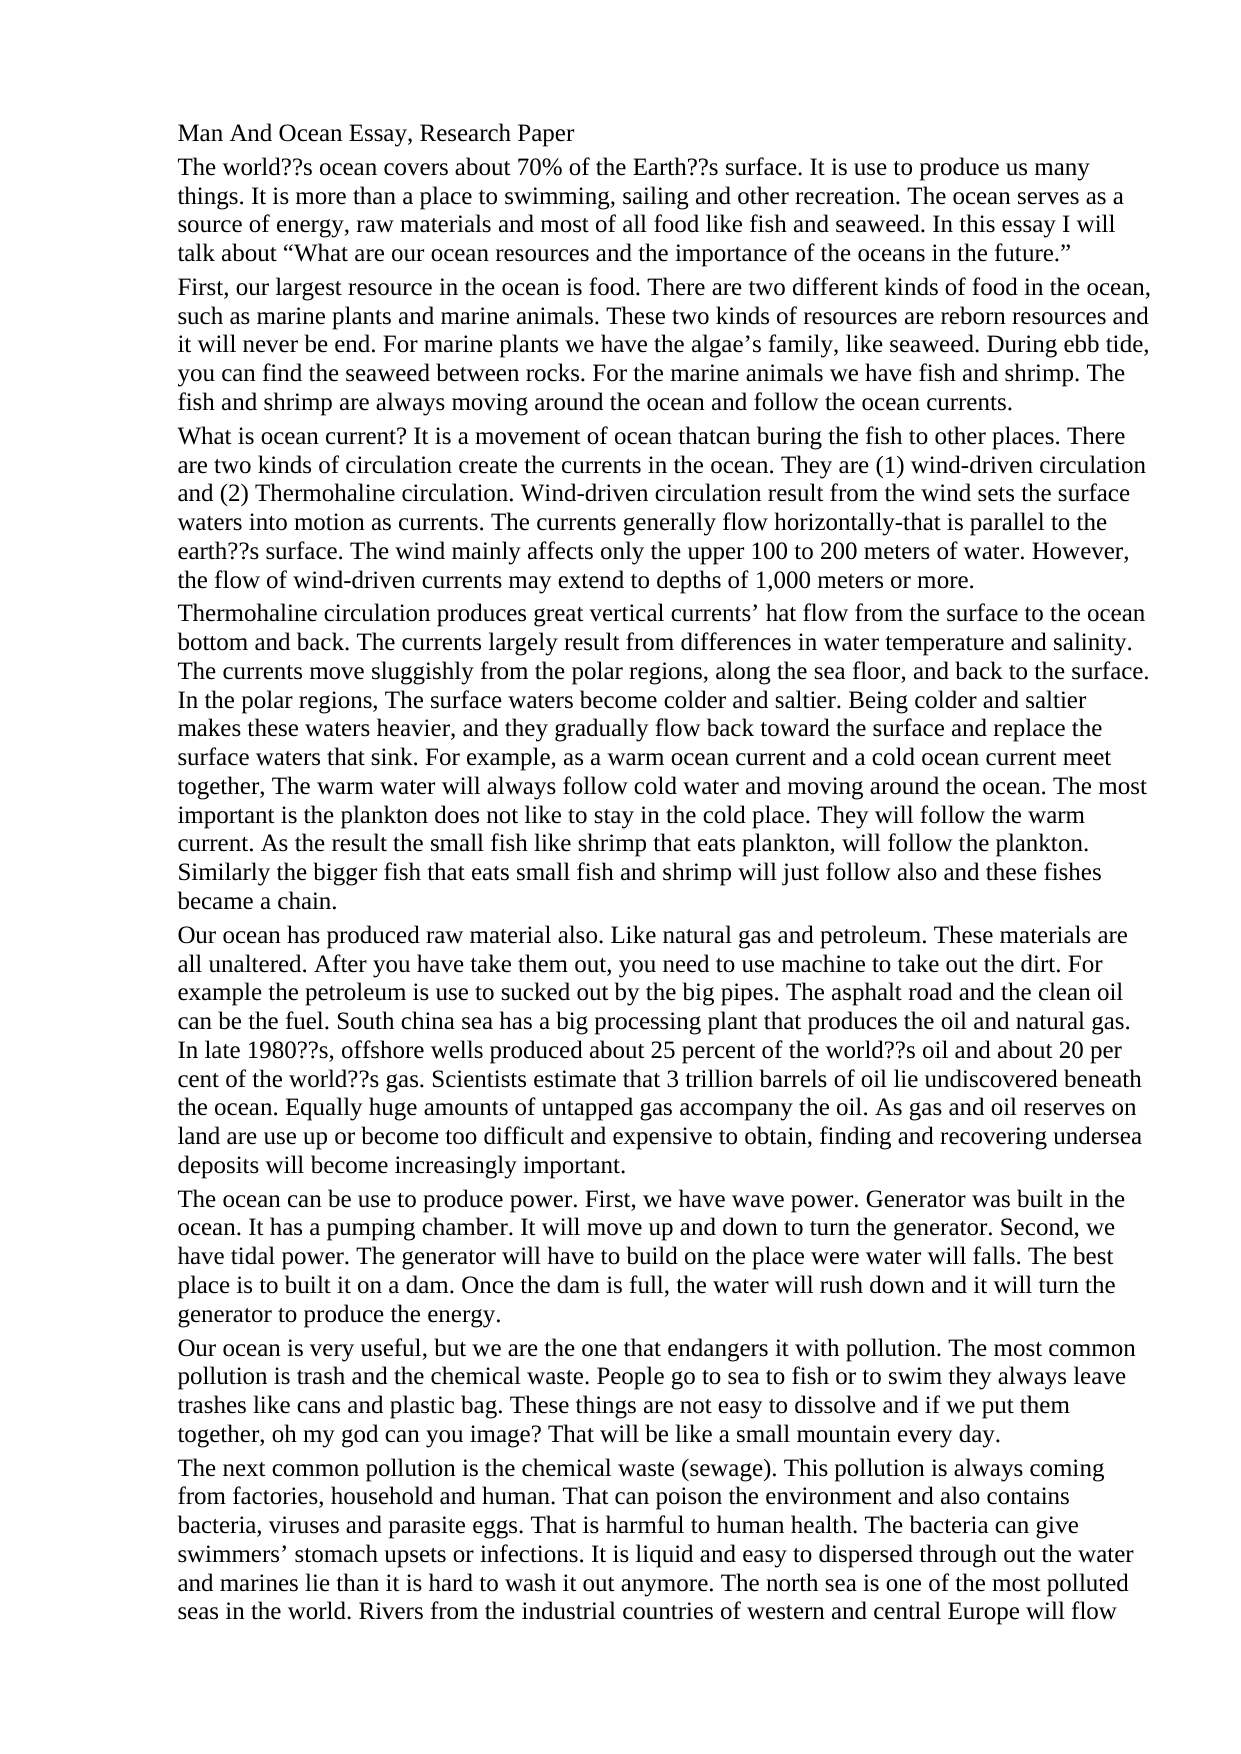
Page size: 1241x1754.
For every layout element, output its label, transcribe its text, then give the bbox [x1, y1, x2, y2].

text Our ocean has produced raw material also. Like natural gas and petroleum. These materials are all unaltered. After you have take them out, you need to use machine to take out the dirt. For example the petroleum is use to sucked out by the big pipes. The asphalt road and the clean oil can be the fuel. South china sea has a big processing plant that produces the oil and natural gas. In late 1980??s, offshore wells produced about 25 percent of the world??s oil and about 20 per cent of the world??s gas. Scientists estimate that 3 trillion barrels of oil lie undiscovered beneath the ocean. Equally huge amounts of untapped gas accompany the oil. As gas and oil reserves on land are use up or become too difficult and expensive to obtain, finding and recovering undersea deposits will become increasingly important. [177, 920, 1152, 1179]
text Thermohaline circulation produces great vertical currents’ hat flow from the surface to the ocean bottom and back. The currents largely result from differences in water temperature and salinity. The currents move sluggishly from the polar regions, along the sea floor, and back to the surface. In the polar regions, The surface waters become colder and saltier. Being colder and saltier makes these waters heavier, and they gradually flow back toward the surface and replace the surface waters that sink. For example, as a warm ocean current and a cold ocean current meet together, The warm water will always follow cold water and moving around the ocean. The most important is the plankton does not like to stay in the cold place. They will follow the warm current. As the result the small fish like shrimp that eats plankton, will follow the plankton. Similarly the bigger fish that eats small fish and shrimp will just follow also and these fishes became a chain. [177, 598, 1152, 915]
text First, our largest resource in the ocean is food. There are two different kinds of food in the ocean, such as marine plants and marine animals. These two kinds of resources are reborn resources and it will never be end. For marine plants we have the algae’s family, like seaweed. During ebb tide, you can find the seaweed between rocks. For the marine animals we have fish and shrimp. The fish and shrimp are always moving around the ocean and follow the ocean currents. [177, 272, 1152, 416]
text The ocean can be use to produce power. First, we have wave power. Generator was built in the ocean. It has a pumping chamber. It will move up and down to turn the generator. Second, we have tidal power. The generator will have to build on the place were water will falls. The best place is to built it on a dam. Once the dam is full, the water will rush down and it will turn the generator to produce the energy. [177, 1184, 1152, 1327]
text Our ocean is very useful, but we are the one that endangers it with pollution. The most common pollution is trash and the chemical waste. People go to sea to fish or to swim they always leave trashes like cans and plastic bag. These things are not easy to dissolve and if we put them together, oh my god can you image? That will be like a small mountain every day. [177, 1333, 1152, 1448]
text Man And Ocean Essay, Research Paper [177, 118, 1152, 147]
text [177, 1453, 1152, 1625]
text The world??s ocean covers about 70% of the Earth??s surface. It is use to produce us many things. It is more than a place to swimming, sailing and other recreation. The ocean serves as a source of energy, raw materials and most of all food like fish and seaweed. In this essay I will talk about “What are our ocean resources and the importance of the oceans in the future.” [177, 152, 1152, 267]
text What is ocean current? It is a movement of ocean thatcan buring the fish to other places. There are two kinds of circulation create the currents in the ocean. They are (1) wind-driven circulation and (2) Thermohaline circulation. Wind-driven circulation result from the wind sets the surface waters into motion as currents. The currents generally flow horizontally-that is parallel to the earth??s surface. The wind mainly affects only the upper 100 to 200 meters of water. However, the flow of wind-driven currents may extend to depths of 1,000 meters or more. [177, 421, 1152, 593]
